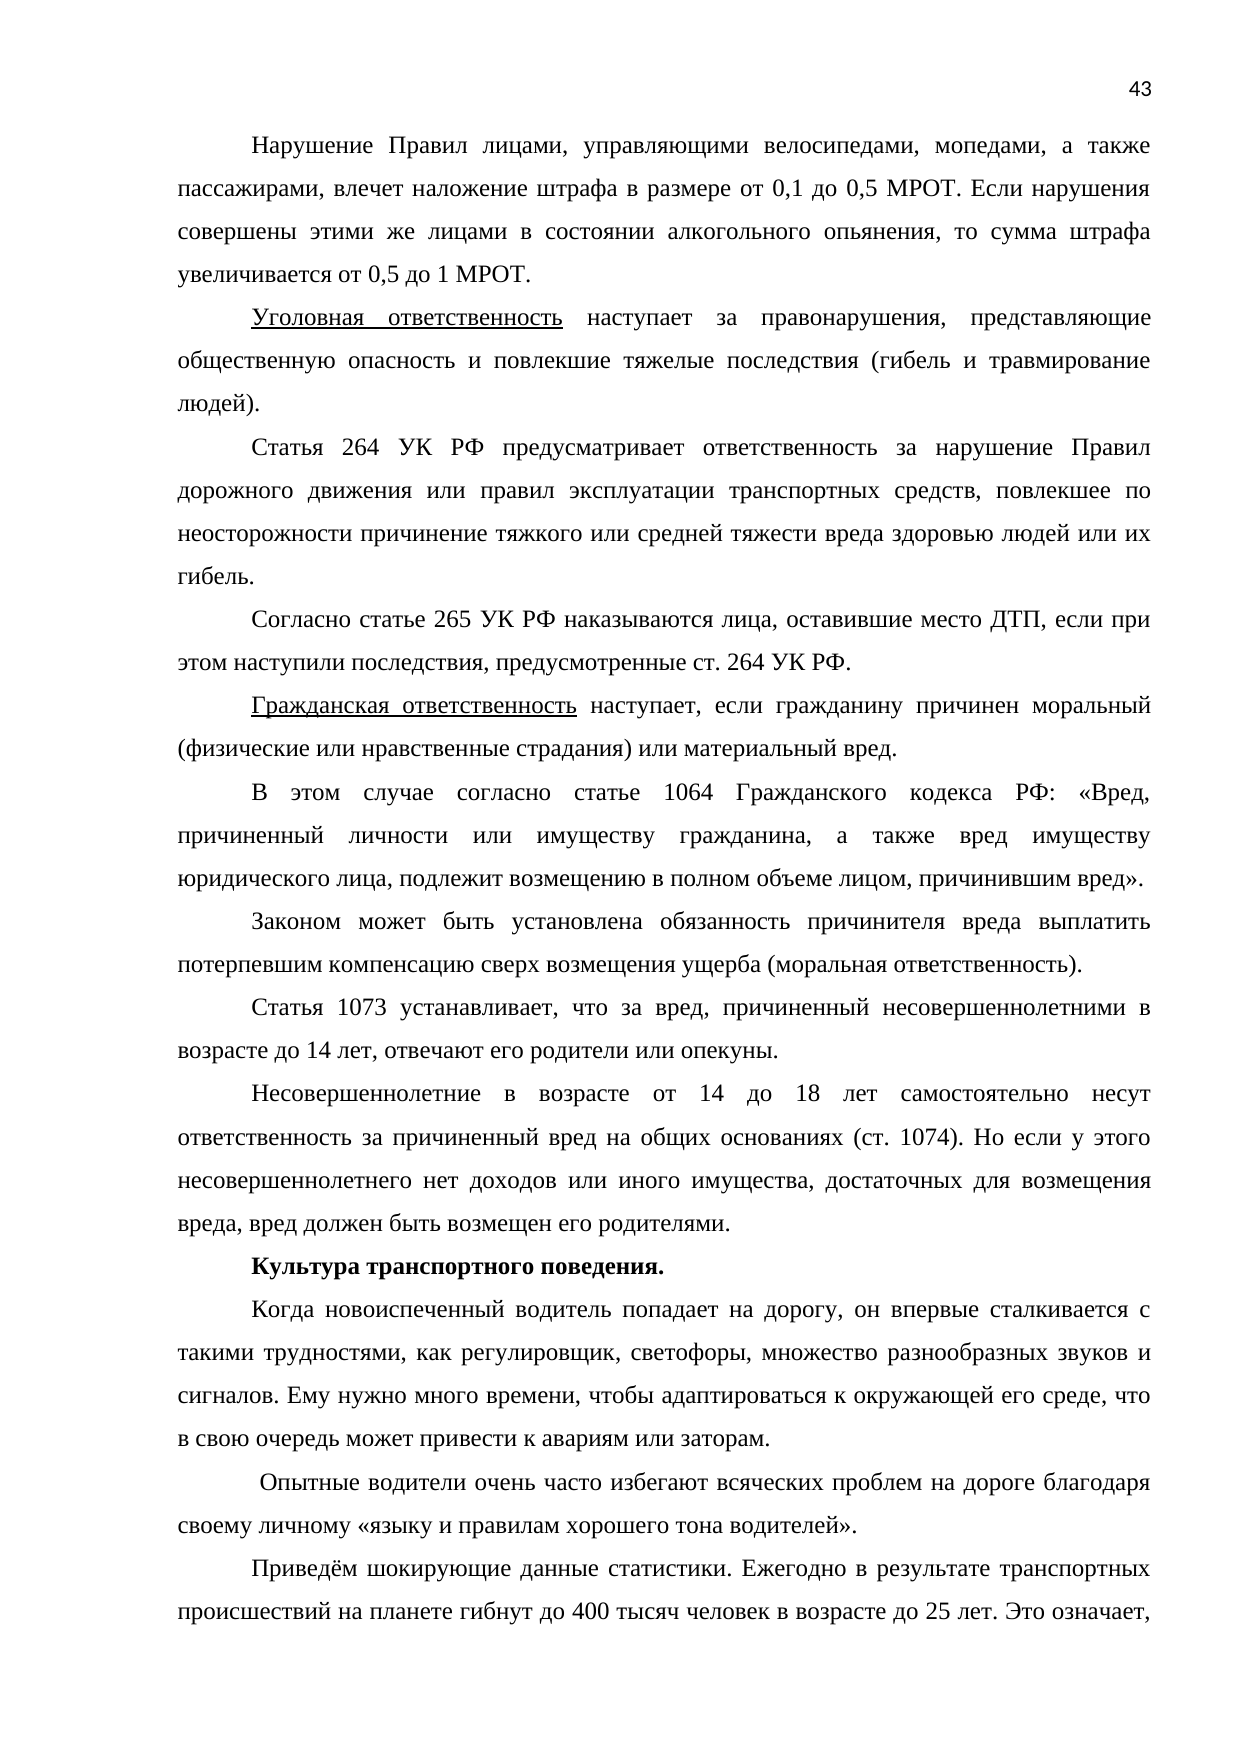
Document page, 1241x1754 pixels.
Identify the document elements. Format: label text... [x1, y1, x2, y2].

text Несовершеннолетние в возрасте от 14 до 18 лет самостоятельно несут ответственность за причиненный вред на общих основаниях (ст. 1074). Но если у этого несовершеннолетнего нет доходов или иного имущества, достаточных для возмещения вреда, вред должен быть возмещен его родителями. [177, 1078, 1152, 1237]
text Когда новоиспеченный водитель попадает на дорогу, он впервые сталкивается с такими трудностями, как регулировщик, светофоры, множество разнообразных звуков и сигналов. Ему нужно много времени, чтобы адаптироваться к окружающей его среде, что в свою очередь может привести к авариям или заторам. [177, 1294, 1152, 1452]
text Статья 1073 устанавливает, что за вред, причиненный несовершеннолетними в возрасте до 14 лет, отвечают его родители или опекуны. [177, 992, 1152, 1064]
text В этом случае согласно статье 1064 Гражданского кодекса РФ: «Вред, причиненный личности или имуществу гражданина, а также вред имуществу юридического лица, подлежит возмещению в полном объеме лицом, причинившим вред». [177, 777, 1152, 892]
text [177, 1553, 1152, 1625]
text Согласно статье 265 УК РФ наказываются лица, оставившие место ДТП, если при этом наступили последствия, предусмотренные ст. 264 УК РФ. [177, 604, 1152, 676]
text Гражданская ответственность наступает, если гражданину причинен моральный (физические или нравственные страдания) или материальный вред. [177, 690, 1152, 762]
text Статья 264 УК РФ предусматривает ответственность за нарушение Правил дорожного движения или правил эксплуатации транспортных средств, повлекшее по неосторожности причинение тяжкого или средней тяжести вреда здоровью людей или их гибель. [177, 432, 1152, 590]
text Уголовная ответственность наступает за правонарушения, представляющие общественную опасность и повлекшие тяжелые последствия (гибель и травмирование людей). [177, 302, 1152, 417]
text Культура транспортного поведения. [177, 1251, 1152, 1280]
text Нарушение Правил лицами, управляющими велосипедами, мопедами, а также пассажирами, влечет наложение штрафа в размере от 0,1 до 0,5 МРОТ. Если нарушения совершены этими же лицами в состоянии алкогольного опьянения, то сумма штрафа увеличивается от 0,5 до 1 МРОТ. [177, 130, 1152, 288]
text Опытные водители очень часто избегают всяческих проблем на дороге благодаря своему личному «языку и правилам хорошего тона водителей». [177, 1467, 1152, 1538]
text Законом может быть установлена обязанность причинителя вреда выплатить потерпевшим компенсацию сверх возмещения ущерба (моральная ответственность). [177, 906, 1152, 978]
